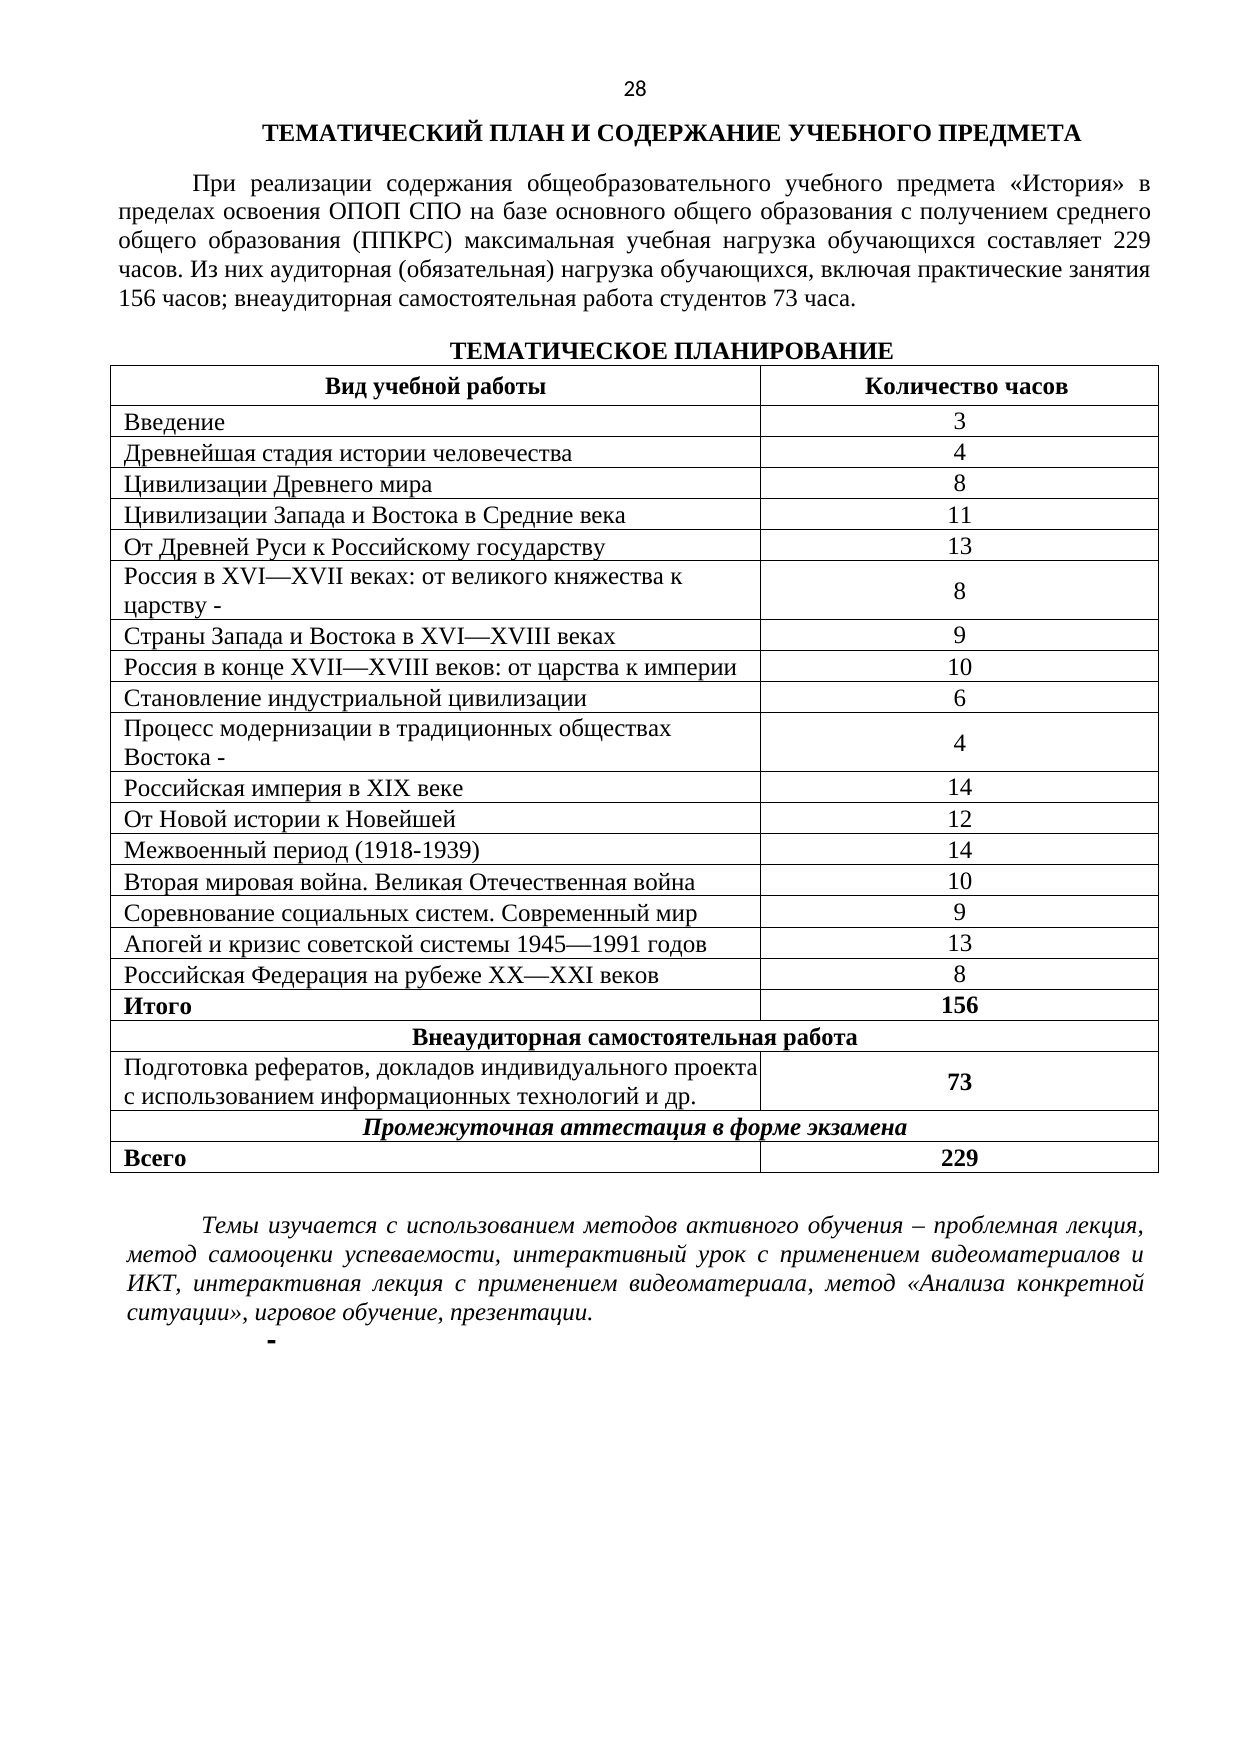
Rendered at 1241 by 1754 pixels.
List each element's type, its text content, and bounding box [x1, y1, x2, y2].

table_cell Подготовка рефератов, докладов индивидуального проекта с использованием информационных технологий и др. [111, 1052, 760, 1110]
table_cell 14 [761, 834, 1158, 864]
table_header Количество часов [761, 366, 1158, 404]
table_cell Межвоенный период (1918-1939) [111, 834, 760, 864]
table_cell 8 [761, 468, 1158, 498]
table_cell Итого [111, 990, 760, 1020]
table_cell Россия в ХVI—ХVII веках: от великого княжества к царству - [111, 561, 760, 619]
table_cell Цивилизации Запада и Востока в Средние века [111, 499, 760, 529]
table_cell 229 [761, 1142, 1158, 1172]
table_cell Промежуточная аттестация в форме экзамена [111, 1111, 1158, 1141]
table_cell Становление индустриальной цивилизации [111, 682, 760, 712]
subtitle При реализации содержания общеобразовательного учебного предмета «История» в пределах освоения ОПОП СПО на базе основного общего образования с получением среднего общего образования (ППКРС) максимальная учебная нагрузка обучающихся составляет 229 часов. Из них аудиторная (обязательная) нагрузка обучающихся, включая практические занятия 156 часов; внеаудиторная самостоятельная работа студентов 73 часа. [118, 168, 1152, 311]
table_cell 13 [761, 530, 1158, 560]
table_cell От Древней Руси к Российскому государству [111, 530, 760, 560]
table_cell Соревнование социальных систем. Современный мир [111, 896, 760, 927]
table_cell 8 [761, 561, 1158, 619]
table_cell 156 [761, 990, 1158, 1020]
text ТЕМАТИЧЕСКИЙ ПЛАН И СОДЕРЖАНИЕ УЧЕБНОГО ПРЕДМЕТА [118, 118, 1152, 147]
table_cell 9 [761, 620, 1158, 650]
table_cell 14 [761, 772, 1158, 802]
table_cell 3 [761, 406, 1158, 436]
table_cell Темы изучается с использованием методов активного обучения – проблемная лекция, метод самооценки успеваемости, интерактивный урок с применением видеоматериалов и ИКТ, интерактивная лекция с применением видеоматериала, метод «Анализа конкретной ситуации», игровое обучение, презентации. [111, 1173, 1159, 1326]
table_cell Россия в конце ХVII—ХVIII веков: от царства к империи [111, 651, 760, 681]
table_cell Вторая мировая война. Великая Отечественная война [111, 865, 760, 895]
table_cell Введение [111, 406, 760, 436]
table_cell 9 [761, 896, 1158, 927]
table_cell 13 [761, 928, 1158, 958]
table_cell Российская империя в ХIХ веке [111, 772, 760, 802]
table_cell Цивилизации Древнего мира [111, 468, 760, 498]
subtitle ТЕМАТИЧЕСКОЕ ПЛАНИРОВАНИЕ [118, 336, 1152, 365]
table_cell Древнейшая стадия истории человечества [111, 437, 760, 467]
table_cell Страны Запада и Востока в ХVI—ХVIII веках [111, 620, 760, 650]
table_cell 11 [761, 499, 1158, 529]
table_cell 10 [761, 651, 1158, 681]
table_cell 6 [761, 682, 1158, 712]
table_cell 10 [761, 865, 1158, 895]
table_cell Внеаудиторная самостоятельная работа [111, 1021, 1158, 1051]
table_cell От Новой истории к Новейшей [111, 803, 760, 833]
table_cell 12 [761, 803, 1158, 833]
table_cell 73 [761, 1052, 1158, 1110]
table_cell Процесс модернизации в традиционных обществах Востока - [111, 713, 760, 771]
table_cell Апогей и кризис советской системы 1945—1991 годов [111, 928, 760, 958]
table_cell Российская Федерация на рубеже ХХ—ХХI веков [111, 959, 760, 989]
table_header Вид учебной работы [111, 366, 760, 404]
table_cell Всего [111, 1142, 760, 1172]
table_cell 8 [761, 959, 1158, 989]
table_cell 4 [761, 713, 1158, 771]
table_cell 4 [761, 437, 1158, 467]
